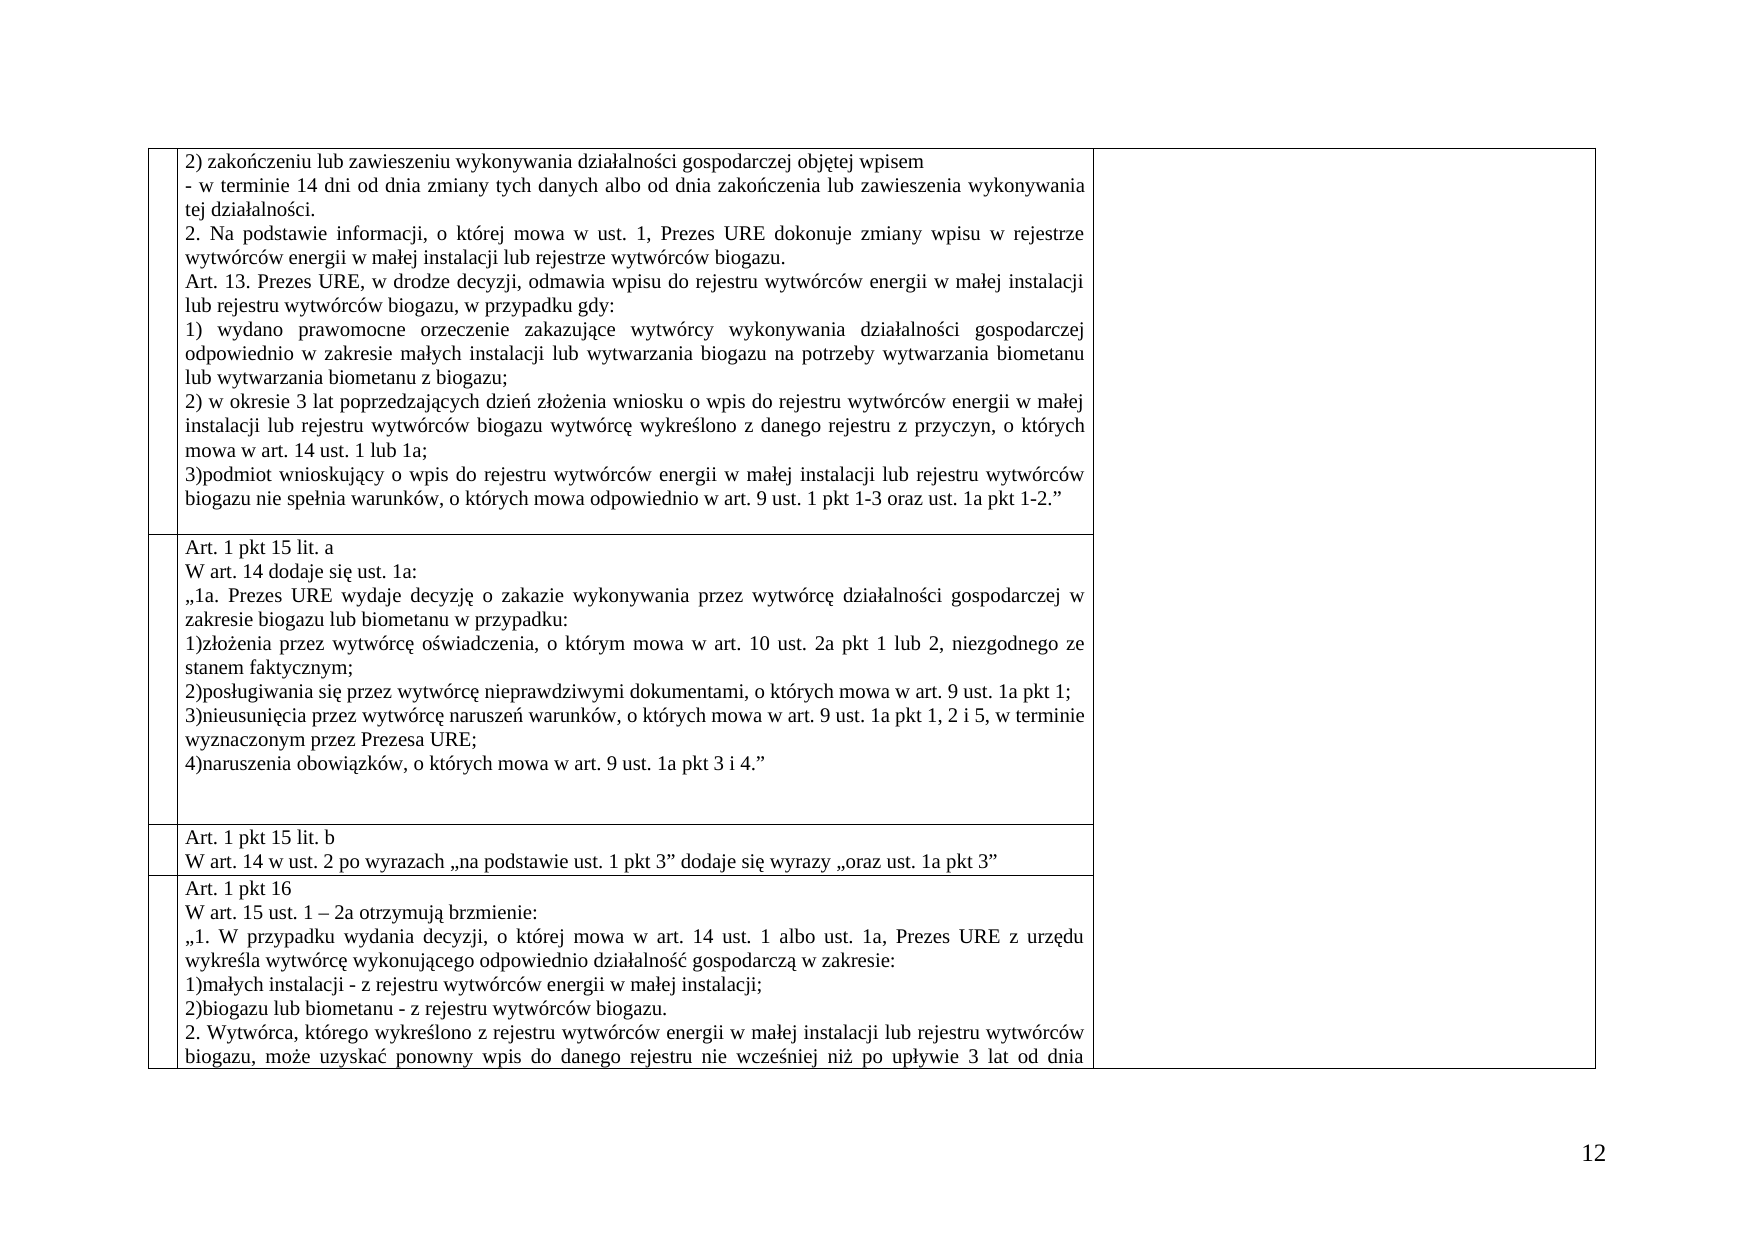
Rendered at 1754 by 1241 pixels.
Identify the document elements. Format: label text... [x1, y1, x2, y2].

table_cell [178, 876, 1093, 1068]
table_cell [149, 149, 177, 534]
table_cell [149, 535, 177, 823]
table_cell [149, 876, 177, 1068]
table_cell Art. 1 pkt 15 lit. a W art. 14 dodaje się ust. 1a: „1a. Prezes URE wydaje decyzję o zakazie wykonywania przez wytwórcę działalności gospodarczej w zakresie biogazu lub biometanu w przypadku: 1)złożenia przez wytwórcę oświadczenia, o którym mowa w art. 10 ust. 2a pkt 1 lub 2, niezgodnego ze stanem faktycznym; 2)posługiwania się przez wytwórcę nieprawdziwymi dokumentami, o których mowa w art. 9 ust. 1a pkt 1; 3)nieusunięcia przez wytwórcę naruszeń warunków, o których mowa w art. 9 ust. 1a pkt 1, 2 i 5, w terminie wyznaczonym przez Prezesa URE; 4)naruszenia obowiązków, o których mowa w art. 9 ust. 1a pkt 3 i 4.” [178, 535, 1093, 823]
table_cell [149, 825, 177, 875]
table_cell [178, 149, 1093, 534]
table_cell Art. 1 pkt 15 lit. b W art. 14 w ust. 2 po wyrazach „na podstawie ust. 1 pkt 3” dodaje się wyrazy „oraz ust. 1a pkt 3” [178, 825, 1093, 875]
